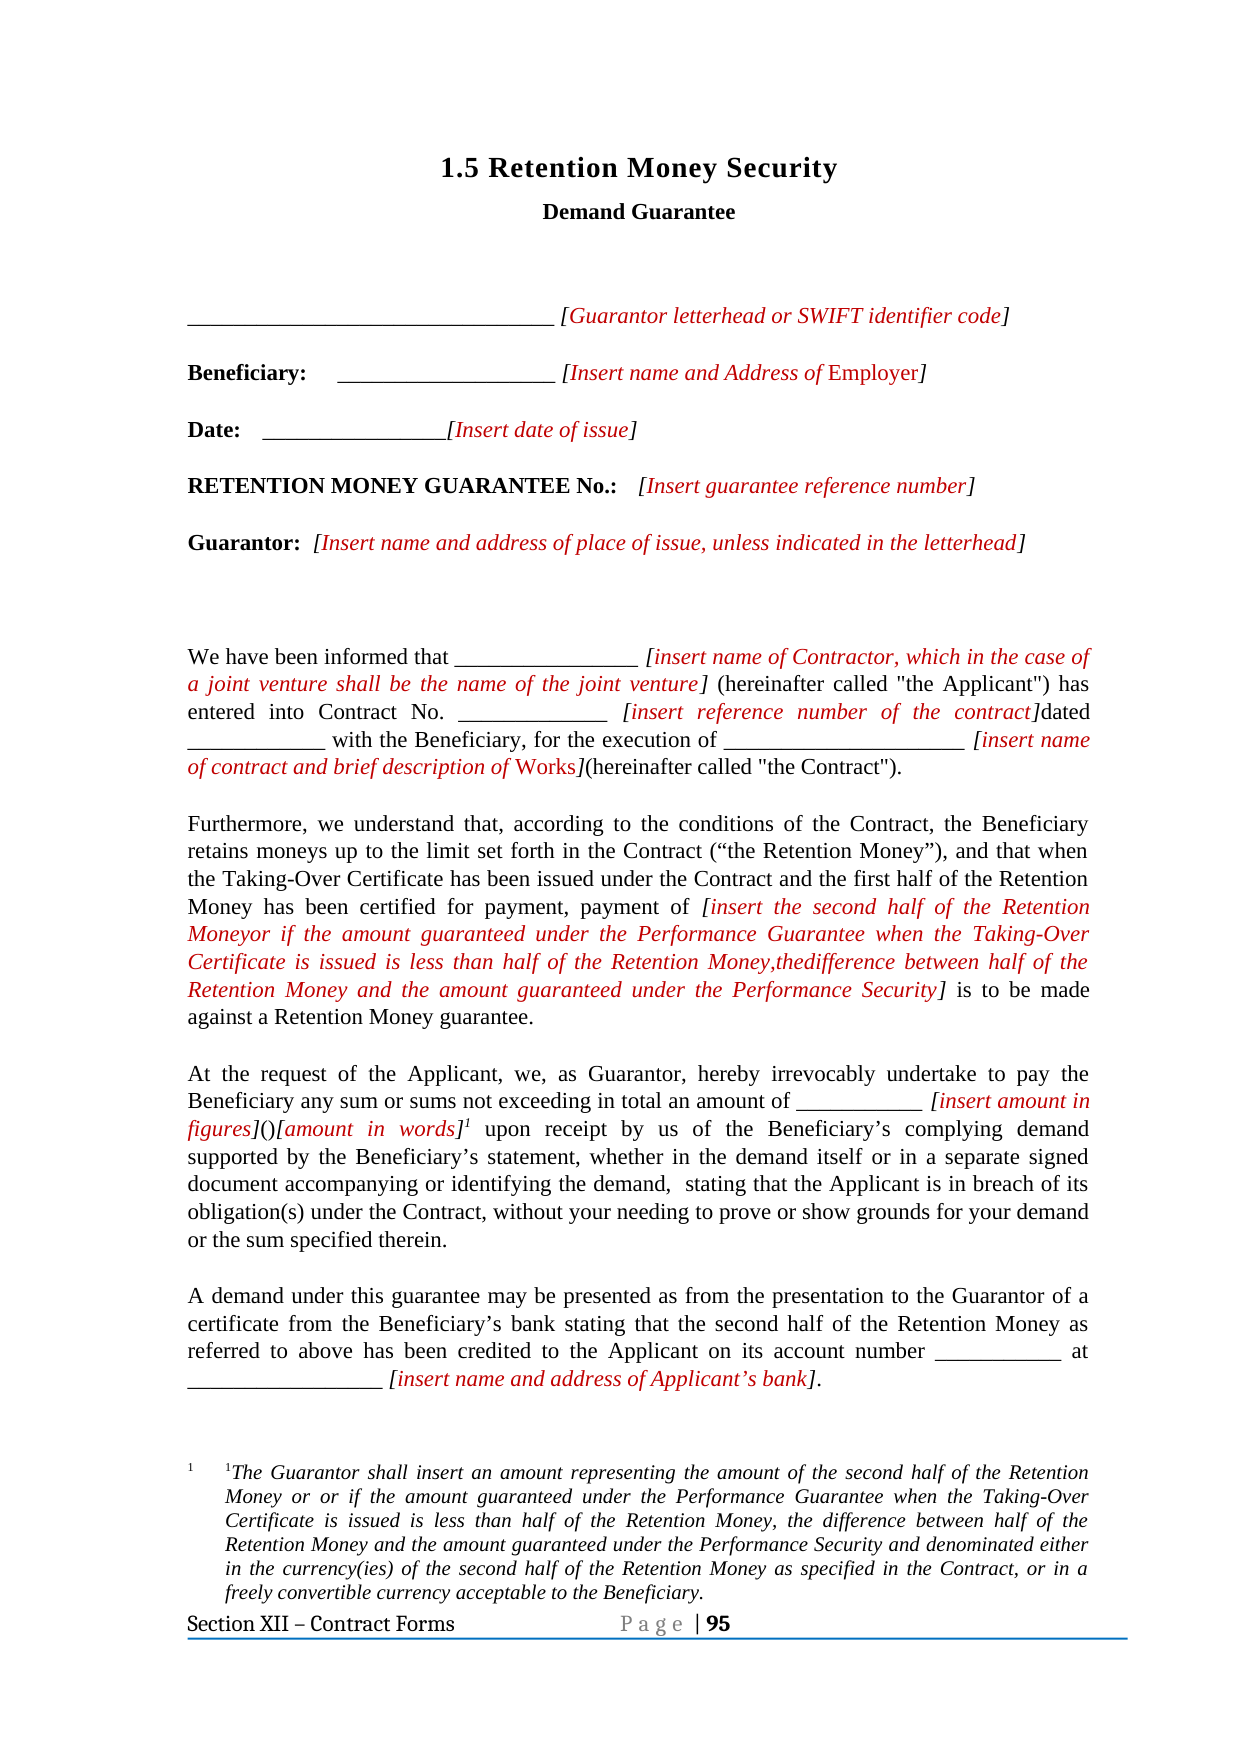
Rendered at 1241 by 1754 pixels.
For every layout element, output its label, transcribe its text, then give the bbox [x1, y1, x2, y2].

text RETENTION MONEY GUARANTEE No.: [Insert guarantee reference number] [187, 472, 1090, 499]
text Furthermore, we understand that, according to the conditions of the Contract, the Beneficiary retains moneys up to the limit set forth in the Contract (“the Retention Money”), and that when the Taking-Over Certificate has been issued under the Contract and the first half of the Retention Money has been certified for payment, payment of [insert the second half of the Retention Moneyor if the amount guaranteed under the Performance Guarantee when the Taking-Over Certificate is issued is less than half of the Retention Money,thedifference between half of the Retention Money and the amount guaranteed under the Performance Security] is to be made against a Retention Money guarantee. [187, 810, 1090, 1029]
text We have been informed that ________________ [insert name of Contractor, which in the case of a joint venture shall be the name of the joint venture] (hereinafter called "the Applicant") has entered into Contract No. _____________ [insert reference number of the contract]dated ____________ with the Beneficiary, for the execution of _____________________ [insert name of contract and brief description of Works](hereinafter called "the Contract"). [187, 643, 1090, 779]
text At the request of the Applicant, we, as Guarantor, hereby irrevocably undertake to pay the Beneficiary any sum or sums not exceeding in total an amount of ___________ [insert amount in figures]()[amount in words]1 upon receipt by us of the Beneficiary’s complying demand supported by the Beneficiary’s statement, whether in the demand itself or in a separate signed document accompanying or identifying the demand, stating that the Applicant is in breach of its obligation(s) under the Contract, without your needing to prove or show grounds for your demand or the sum specified therein. [187, 1060, 1090, 1252]
subtitle Retention Money Security [187, 150, 1090, 183]
text Date: ________________[Insert date of issue] [187, 416, 1090, 442]
text Demand Guarantee [187, 198, 1090, 224]
text A demand under this guarantee may be presented as from the presentation to the Guarantor of a certificate from the Beneficiary’s bank stating that the second half of the Retention Money as referred to above has been credited to the Applicant on its account number ___________ at _________________ [insert name and address of Applicant’s bank]. [187, 1282, 1090, 1392]
text Beneficiary: ___________________ [Insert name and Address of Employer] [187, 359, 1090, 385]
text ________________________________ [Guarantor letterhead or SWIFT identifier code] [187, 302, 1090, 328]
text Guarantor: [Insert name and address of place of issue, unless indicated in the letterhead] [187, 529, 1090, 556]
